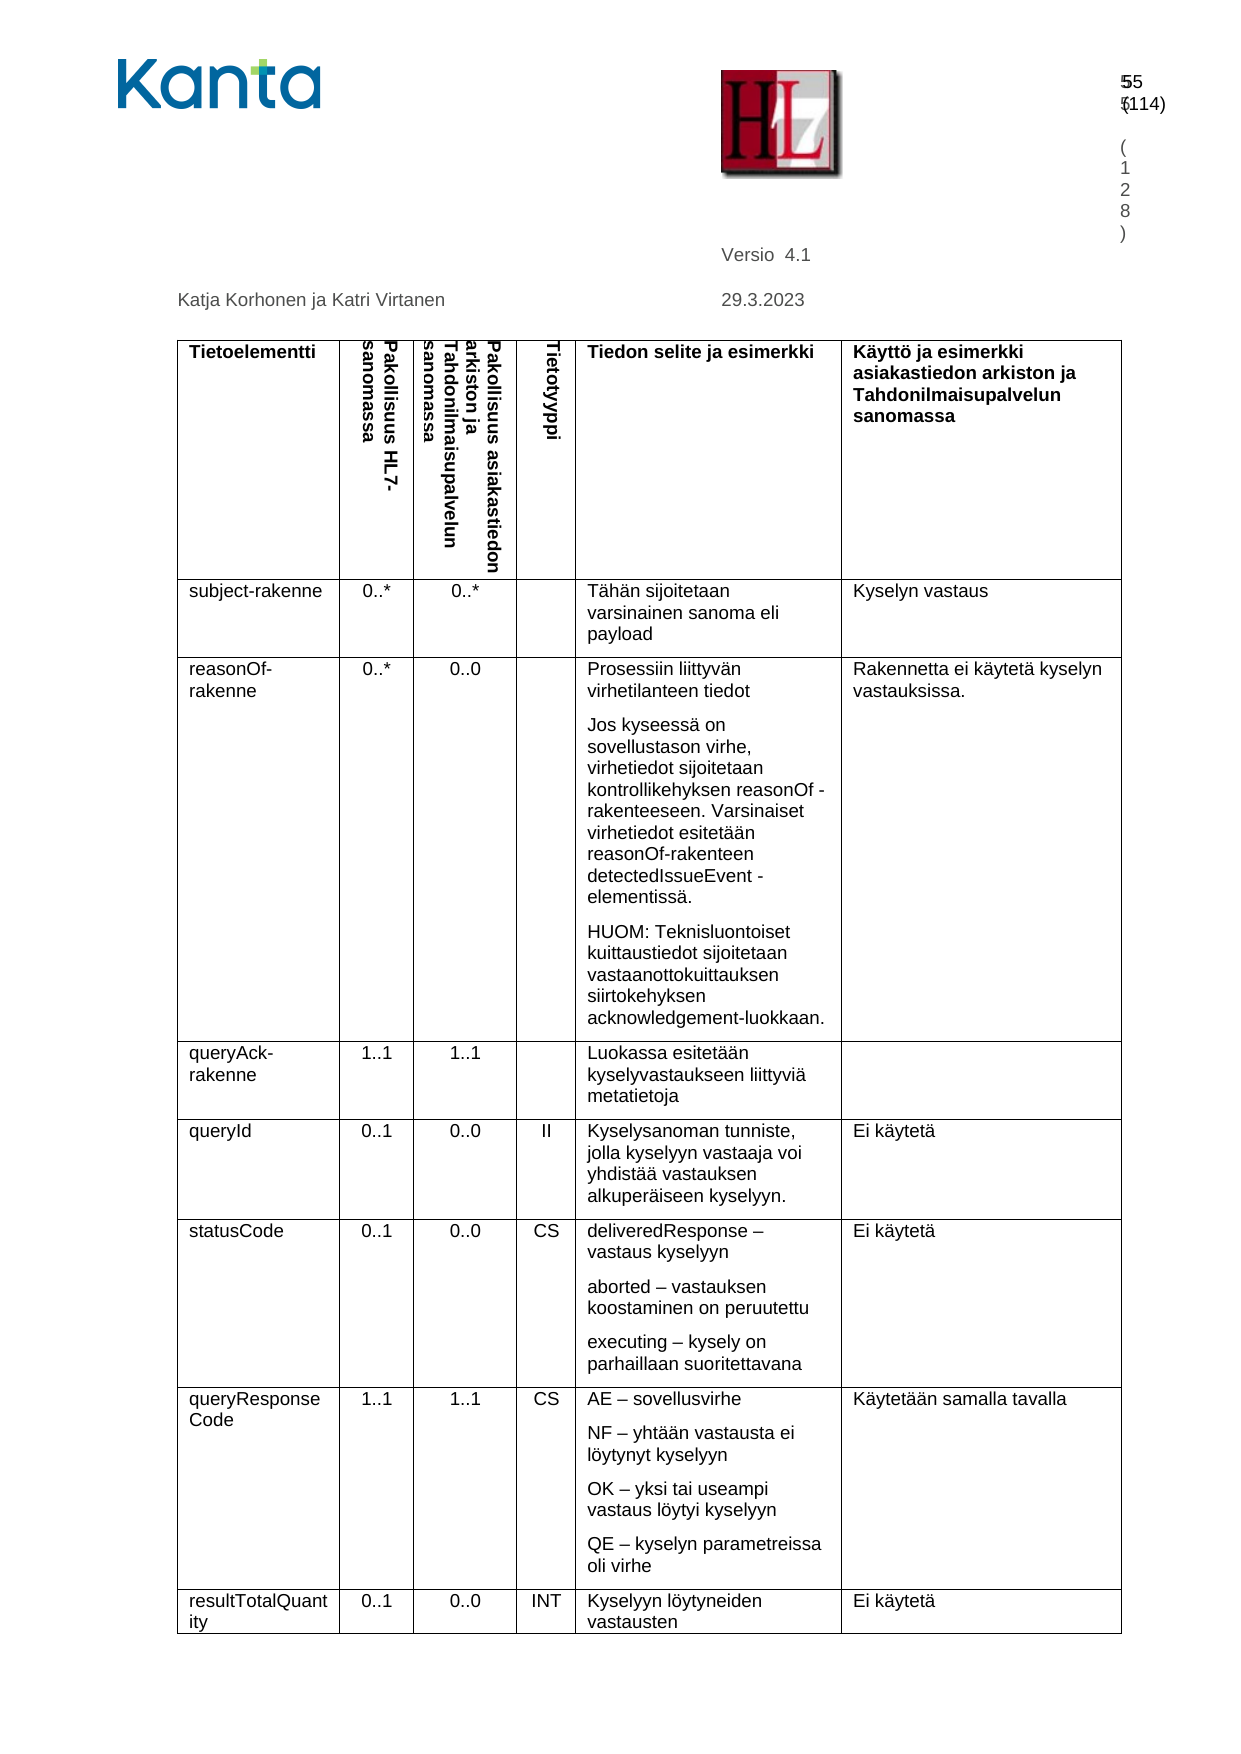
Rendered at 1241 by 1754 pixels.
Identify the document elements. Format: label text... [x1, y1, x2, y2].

table_cell subject-rakenne [178, 580, 339, 657]
table_header Tietotyyppi [517, 341, 575, 579]
table_header Tiedon selite ja esimerkki [576, 341, 841, 579]
table_cell 0..0 [414, 1120, 516, 1219]
table_cell INT [517, 1590, 575, 1633]
table_cell AE – sovellusvirhe NF – yhtään vastausta ei löytynyt kyselyyn OK – yksi tai useampi vastaus löytyi kyselyyn QE – kyselyn parametreissa oli virhe [576, 1388, 841, 1589]
picture [118, 59, 321, 109]
table_cell [842, 1042, 1121, 1119]
table_cell 0..1 [340, 1120, 413, 1219]
table_cell Käytetään samalla tavalla [842, 1388, 1121, 1589]
table_cell Rakennetta ei käytetä kyselyn vastauksissa. [842, 658, 1121, 1041]
table_cell Luokassa esitetään kyselyvastaukseen liittyviä metatietoja [576, 1042, 841, 1119]
table_cell 0..* [340, 580, 413, 657]
table_cell II [517, 1120, 575, 1219]
table_cell [517, 580, 575, 657]
table_cell 1..1 [340, 1388, 413, 1589]
table_header Pakollisuus asiakastiedon arkiston ja Tahdonilmaisupalvelun sanomassa [414, 341, 516, 579]
table_cell Kyselyn vastaus [842, 580, 1121, 657]
table_cell 0..1 [340, 1220, 413, 1387]
table_cell statusCode [178, 1220, 339, 1387]
picture [721, 70, 844, 179]
table_header Tietoelementti [178, 341, 339, 579]
table_cell Ei käytetä [842, 1120, 1121, 1219]
table_cell resultTotalQuantity [178, 1590, 339, 1633]
table_cell 1..1 [340, 1042, 413, 1119]
table_cell CS [517, 1220, 575, 1387]
table_cell 0..1 [340, 1590, 413, 1633]
table_cell Ei käytetä [842, 1220, 1121, 1387]
table_cell 0..0 [414, 1590, 516, 1633]
table_cell Prosessiin liittyvän virhetilanteen tiedot Jos kyseessä on sovellustason virhe, virhetiedot sijoitetaan kontrollikehyksen reasonOf -rakenteeseen. Varsinaiset virhetiedot esitetään reasonOf-rakenteen detectedIssueEvent -elementissä. HUOM: Teknisluontoiset kuittaustiedot sijoitetaan vastaanottokuittauksen siirtokehyksen acknowledgement-luokkaan. [576, 658, 841, 1041]
table_cell [517, 1042, 575, 1119]
table_cell Tähän sijoitetaan varsinainen sanoma eli payload [576, 580, 841, 657]
table_cell queryAck-rakenne [178, 1042, 339, 1119]
table_header Käyttö ja esimerkki asiakastiedon arkiston ja Tahdonilmaisupalvelun sanomassa [842, 341, 1121, 579]
table_cell 1..1 [414, 1388, 516, 1589]
table_cell [517, 658, 575, 1041]
table_cell reasonOf-rakenne [178, 658, 339, 1041]
table_cell 0..* [340, 658, 413, 1041]
table_cell deliveredResponse – vastaus kyselyyn aborted – vastauksen koostaminen on peruutettu executing – kysely on parhaillaan suoritettavana [576, 1220, 841, 1387]
table_cell CS [517, 1388, 575, 1589]
table_cell Kyselyyn löytyneiden vastausten kokonaislukumäärä [576, 1590, 841, 1633]
table_header Pakollisuus HL7-sanomassa [340, 341, 413, 579]
table_cell 1..1 [414, 1042, 516, 1119]
table_cell queryId [178, 1120, 339, 1219]
table_cell 0..0 [414, 658, 516, 1041]
table_cell Ei käytetä [842, 1590, 1121, 1633]
table_cell 0..* [414, 580, 516, 657]
table_cell 0..0 [414, 1220, 516, 1387]
table_cell Kyselysanoman tunniste, jolla kyselyyn vastaaja voi yhdistää vastauksen alkuperäiseen kyselyyn. [576, 1120, 841, 1219]
table_cell queryResponseCode [178, 1388, 339, 1589]
